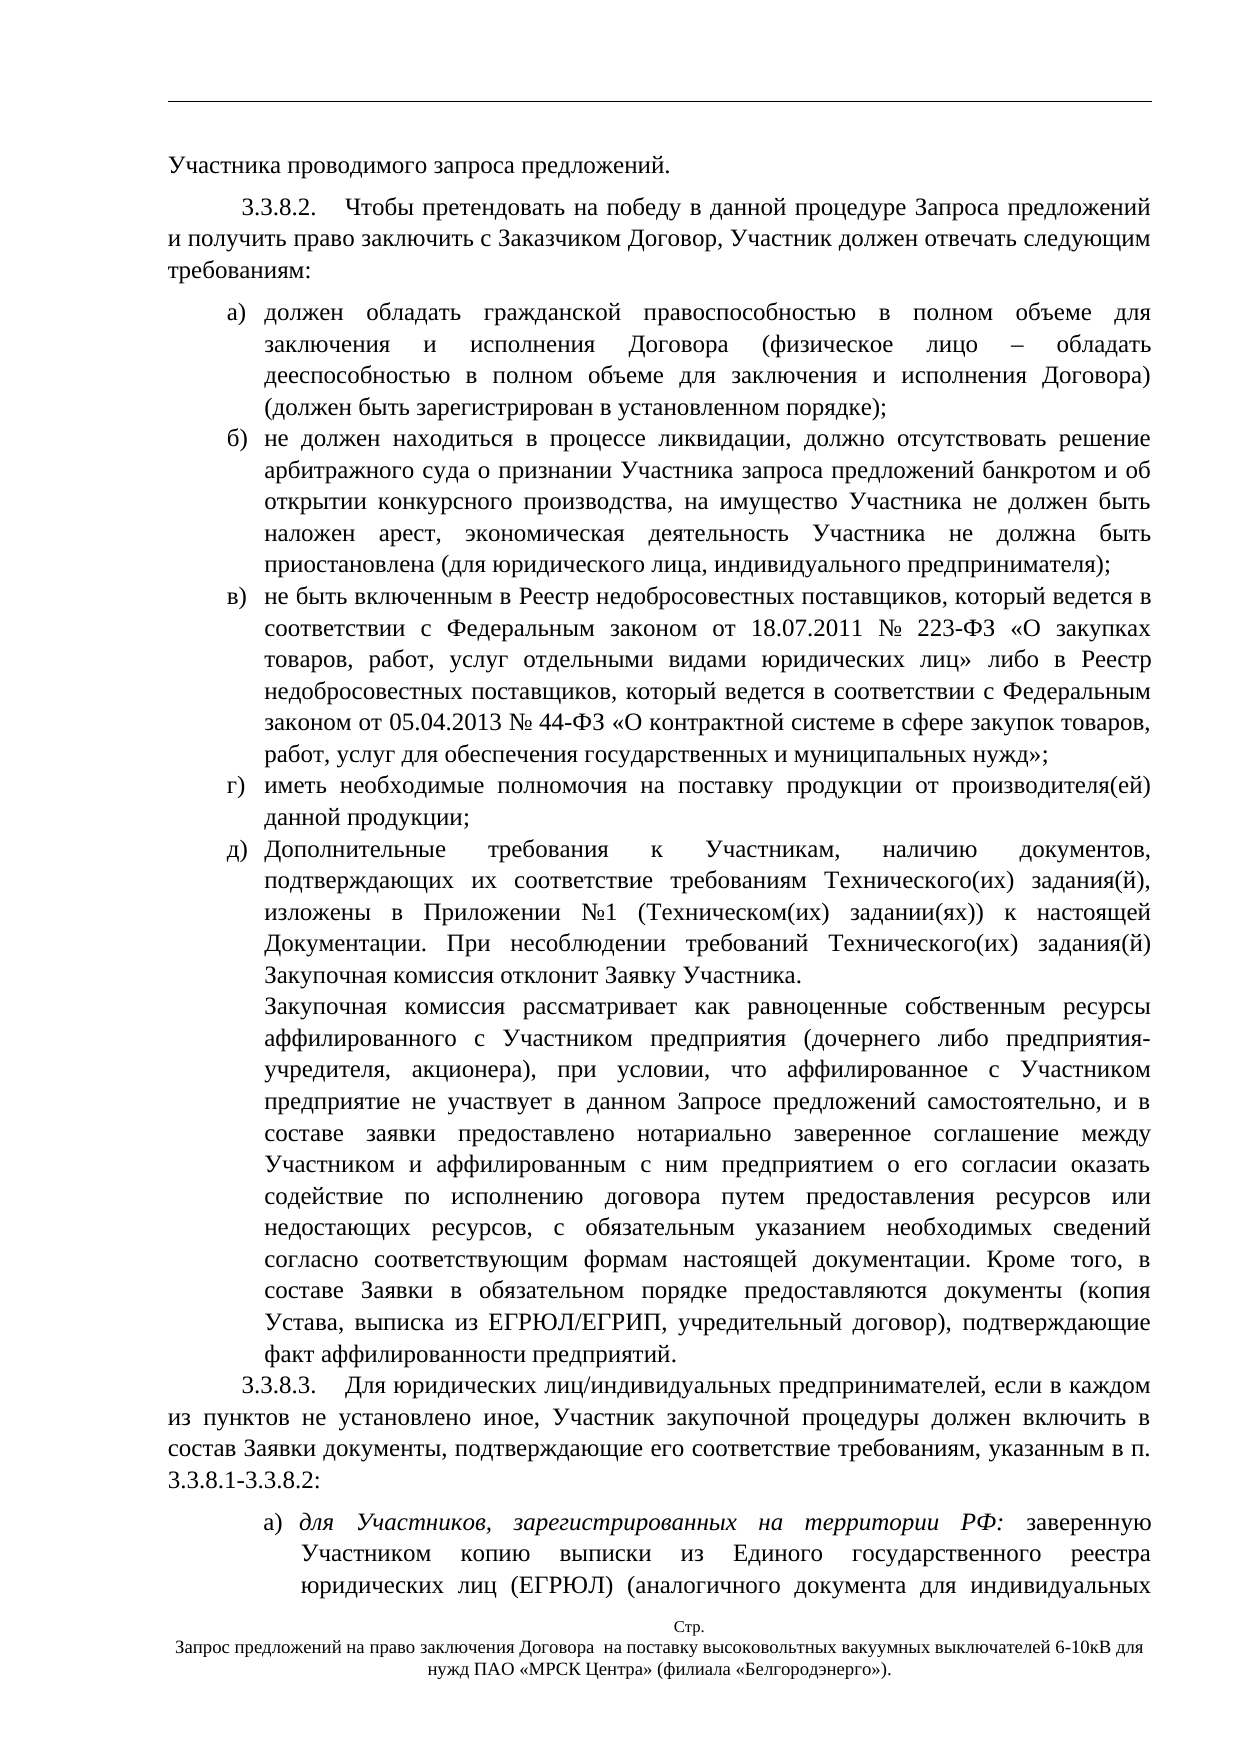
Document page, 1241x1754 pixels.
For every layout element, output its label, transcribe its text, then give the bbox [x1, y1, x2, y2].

text Закупочная комиссия рассматривает как равноценные собственным ресурсы аффилированного с Участником предприятия (дочернего либо предприятия-учредителя, акционера), при условии, что аффилированное с Участником предприятие не участвует в данном Запросе предложений самостоятельно, и в составе заявки предоставлено нотариально заверенное соглашение между Участником и аффилированным с ним предприятием о его согласии оказать содействие по исполнению договора путем предоставления ресурсов или недостающих ресурсов, с обязательным указанием необходимых сведений согласно соответствующим формам настоящей документации. Кроме того, в составе Заявки в обязательном порядке предоставляются документы (копия Устава, выписка из ЕГРЮЛ/ЕГРИП, учредительный договор), подтверждающие факт аффилированности предприятий. [264, 991, 1152, 1367]
list должен обладать гражданской правоспособностью в полном объеме для заключения и исполнения Договора (физическое лицо – обладать дееспособностью в полном объеме для заключения и исполнения Договора) (должен быть зарегистрирован в установленном порядке); [227, 297, 1152, 421]
list Дополнительные требования к Участникам, наличию документов, подтверждающих их соответствие требованиям Технического(их) задания(й), изложены в Приложении №1 (Техническом(их) задании(ях)) к настоящей Документации. При несоблюдении требований Технического(их) задания(й) Закупочная комиссия отклонит Заявку Участника. [227, 834, 1152, 989]
list иметь необходимые полномочия на поставку продукции от производителя(ей) данной продукции; [227, 771, 1152, 831]
list не быть включенным в Реестр недобросовестных поставщиков, который ведется в соответствии с Федеральным законом от 18.07.2011 № 223-ФЗ «О закупках товаров, работ, услуг отдельными видами юридических лиц» либо в Реестр недобросовестных поставщиков, который ведется в соответствии с Федеральным законом от 05.04.2013 № 44-ФЗ «О контрактной системе в сфере закупок товаров, работ, услуг для обеспечения государственных и муниципальных нужд»; [227, 581, 1152, 768]
list Чтобы претендовать на победу в данной процедуре Запроса предложений и получить право заключить с Заказчиком Договор, Участник должен отвечать следующим требованиям: [168, 192, 1152, 284]
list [263, 1507, 1152, 1599]
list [168, 150, 1152, 179]
list не должен находиться в процессе ликвидации, должно отсутствовать решение арбитражного суда о признании Участника запроса предложений банкротом и об открытии конкурсного производства, на имущество Участника не должен быть наложен арест, экономическая деятельность Участника не должна быть приостановлена (для юридического лица, индивидуального предпринимателя); [227, 423, 1152, 578]
